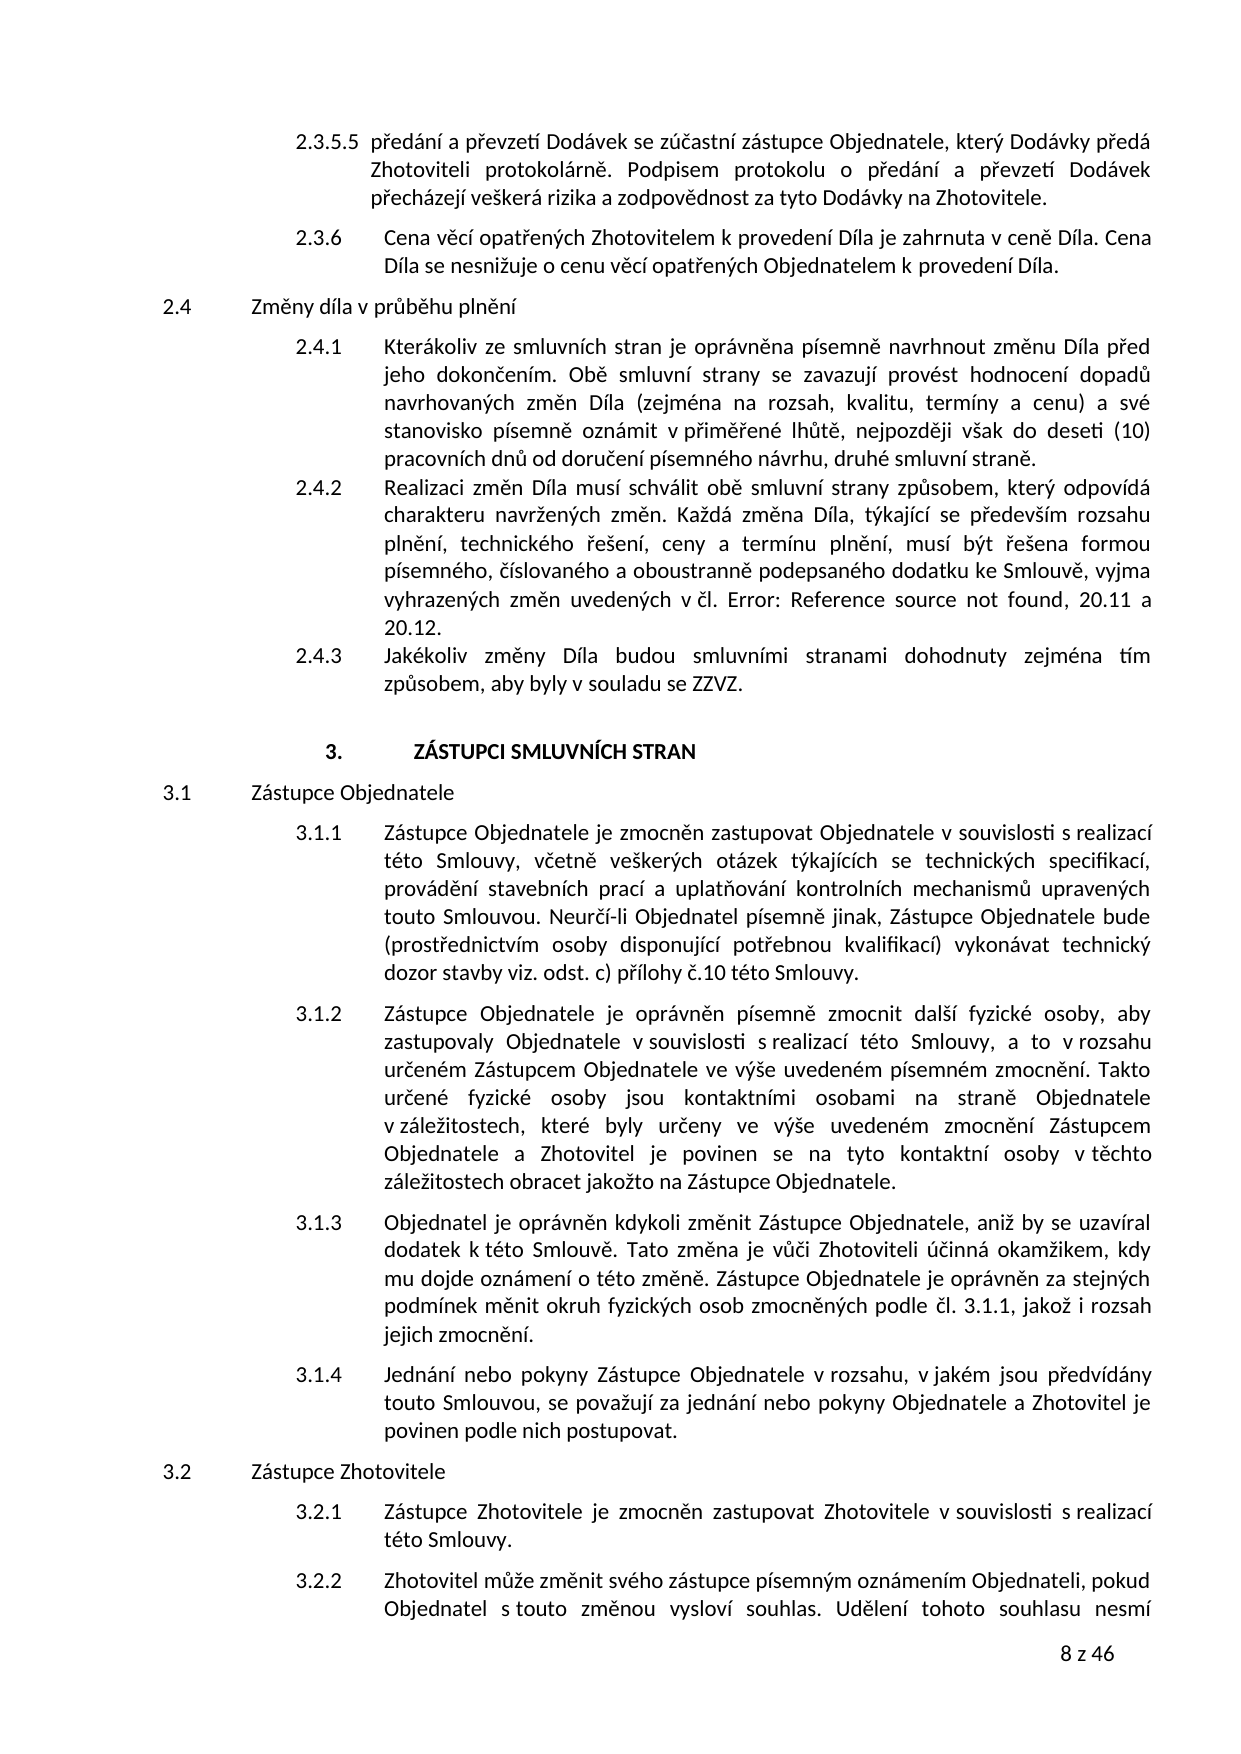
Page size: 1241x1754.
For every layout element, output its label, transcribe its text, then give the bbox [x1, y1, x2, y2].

subtitle Jednání nebo pokyny Zástupce Objednatele v rozsahu, v jakém jsou předvídány touto Smlouvou, se považují za jednání nebo pokyny Objednatele a Zhotovitel je povinen podle nich postupovat. [295, 1360, 1152, 1444]
subtitle Zástupce Objednatele je oprávněn písemně zmocnit další fyzické osoby, aby zastupovaly Objednatele v souvislosti s realizací této Smlouvy, a to v rozsahu určeném Zástupcem Objednatele ve výše uvedeném písemném zmocnění. Takto určené fyzické osoby jsou kontaktními osobami na straně Objednatele v záležitostech, které byly určeny ve výše uvedeném zmocnění Zástupcem Objednatele a Zhotovitel je povinen se na tyto kontaktní osoby v těchto záležitostech obracet jakožto na Zástupce Objednatele. [295, 999, 1152, 1195]
subtitle Jakékoliv změny Díla budou smluvními stranami dohodnuty zejména tím způsobem, aby byly v souladu se ZZVZ. [295, 641, 1152, 697]
subtitle Objednatel je oprávněn kdykoli změnit Zástupce Objednatele, aniž by se uzavíral dodatek k této Smlouvě. Tato změna je vůči Zhotoviteli účinná okamžikem, kdy mu dojde oznámení o této změně. Zástupce Objednatele je oprávněn za stejných podmínek měnit okruh fyzických osob zmocněných podle čl. 3.1.1, jakož i rozsah jejich zmocnění. [295, 1208, 1152, 1348]
subtitle Zástupce Zhotovitele je zmocněn zastupovat Zhotovitele v souvislosti s realizací této Smlouvy. [295, 1497, 1152, 1553]
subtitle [295, 1566, 1152, 1622]
subtitle ZÁSTUPCI SMLUVNÍCH STRAN [325, 737, 1152, 765]
subtitle Zástupce Objednatele je zmocněn zastupovat Objednatele v souvislosti s realizací této Smlouvy, včetně veškerých otázek týkajících se technických specifikací, provádění stavebních prací a uplatňování kontrolních mechanismů upravených touto Smlouvou. Neurčí-li Objednatel písemně jinak, Zástupce Objednatele bude (prostřednictvím osoby disponující potřebnou kvalifikací) vykonávat technický dozor stavby viz. odst. c) přílohy č.10 této Smlouvy. [295, 818, 1152, 986]
subtitle Zástupce Objednatele [162, 778, 1152, 806]
subtitle Změny díla v průběhu plnění [162, 292, 1152, 320]
subtitle Zástupce Zhotovitele [162, 1457, 1152, 1485]
subtitle Cena věcí opatřených Zhotovitelem k provedení Díla je zahrnuta v ceně Díla. Cena Díla se nesnižuje o cenu věcí opatřených Objednatelem k provedení Díla. [295, 223, 1152, 279]
list předání a převzetí Dodávek se zúčastní zástupce Objednatele, který Dodávky předá Zhotoviteli protokolárně. Podpisem protokolu o předání a převzetí Dodávek přecházejí veškerá rizika a zodpovědnost za tyto Dodávky na Zhotovitele. [295, 127, 1152, 211]
subtitle Kterákoliv ze smluvních stran je oprávněna písemně navrhnout změnu Díla před jeho dokončením. Obě smluvní strany se zavazují provést hodnocení dopadů navrhovaných změn Díla (zejména na rozsah, kvalitu, termíny a cenu) a své stanovisko písemně oznámit v přiměřené lhůtě, nejpozději však do deseti (10) pracovních dnů od doručení písemného návrhu, druhé smluvní straně. [295, 332, 1152, 473]
